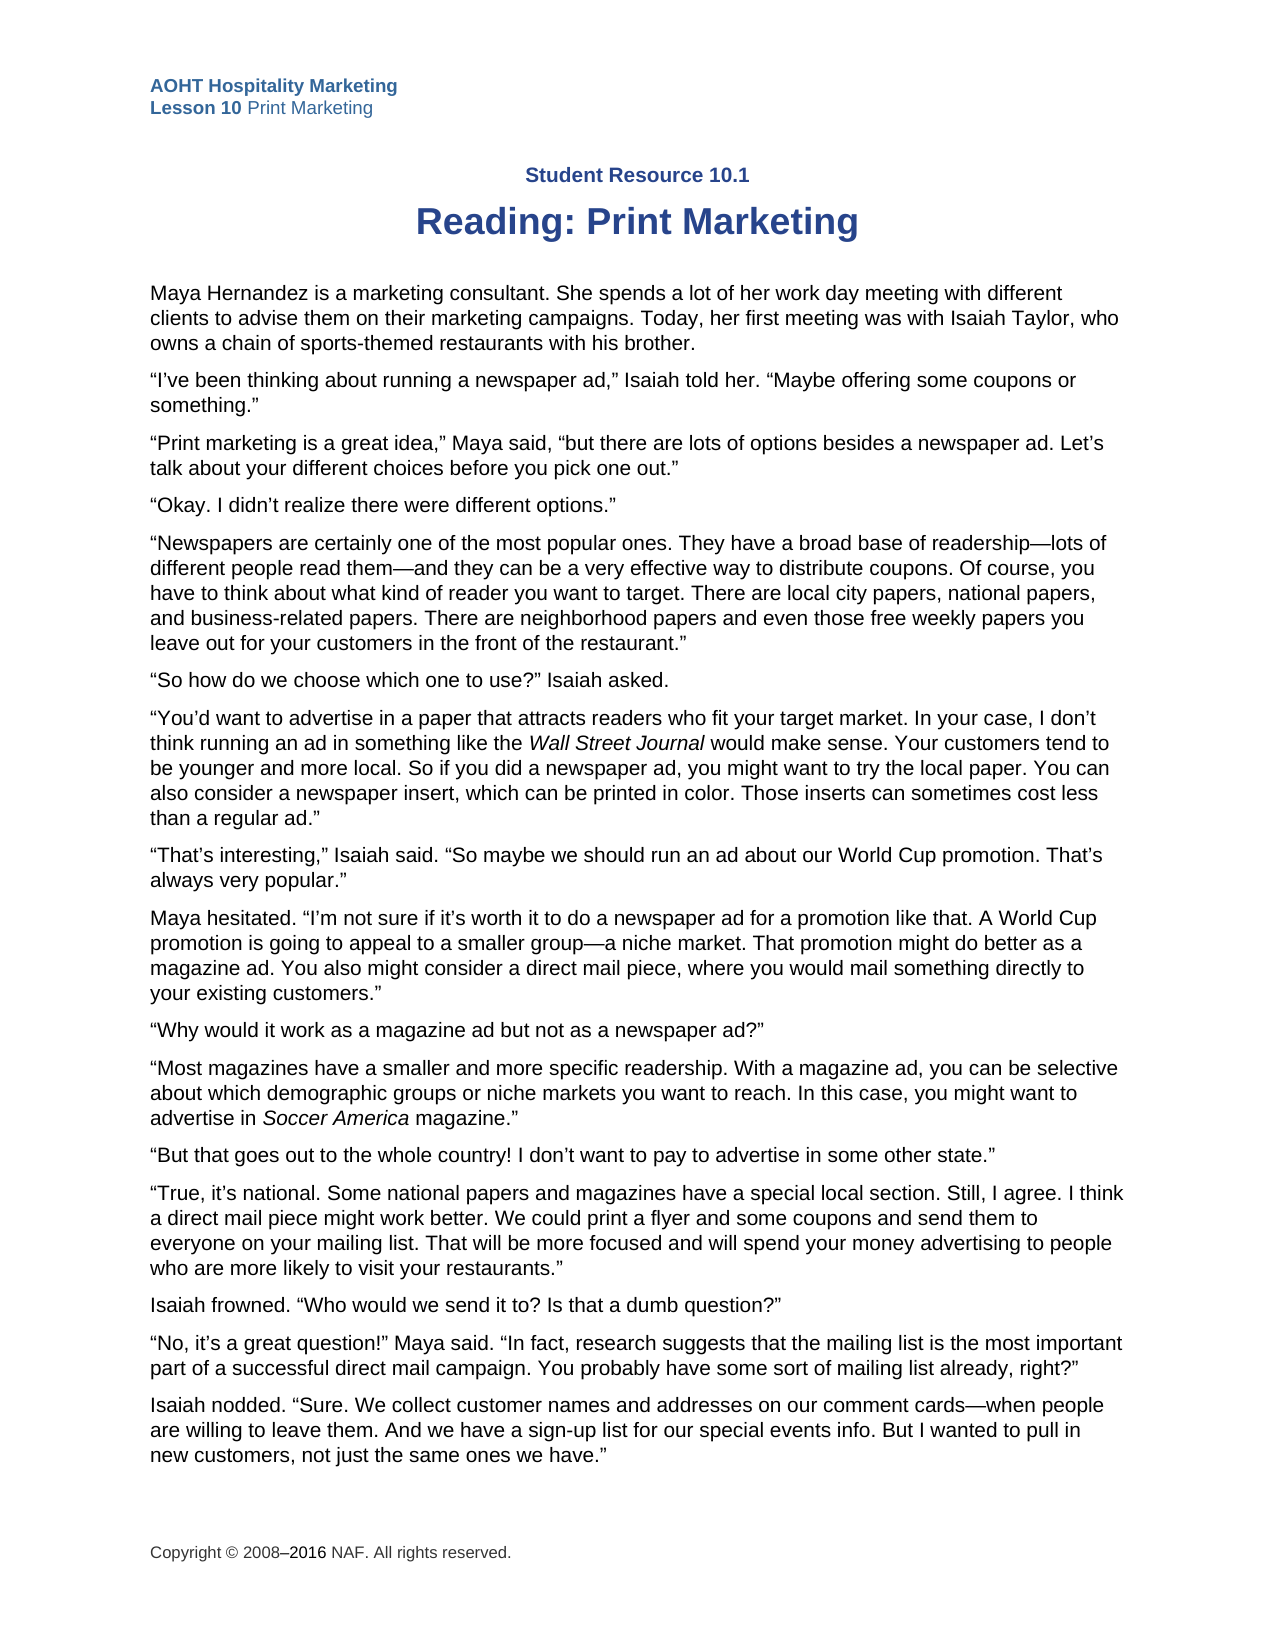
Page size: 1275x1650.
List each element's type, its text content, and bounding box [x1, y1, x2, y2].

title Reading: Print Marketing [150, 199, 1125, 242]
text “But that goes out to the whole country! I don’t want to pay to advertise in some other state.” [150, 1142, 1125, 1167]
text “Newspapers are certainly one of the most popular ones. They have a broad base of readership—lots of different people read them—and they can be a very effective way to distribute coupons. Of course, you have to think about what kind of reader you want to target. There are local city papers, national papers, and business-related papers. There are neighborhood papers and even those free weekly papers you leave out for your customers in the front of the restaurant.” [150, 529, 1125, 654]
text “Most magazines have a smaller and more specific readership. With a magazine ad, you can be selective about which demographic groups or niche markets you want to reach. In this case, you might want to advertise in Soccer America magazine.” [150, 1054, 1125, 1129]
text Student Resource 10.1 [150, 162, 1125, 186]
text “That’s interesting,” Isaiah said. “So maybe we should run an ad about our World Cup promotion. That’s always very popular.” [150, 842, 1125, 892]
text “You’d want to advertise in a paper that attracts readers who fit your target market. In your case, I don’t think running an ad in something like the Wall Street Journal would make sense. Your customers tend to be younger and more local. So if you did a newspaper ad, you might want to try the local paper. You can also consider a newspaper insert, which can be printed in color. Those inserts can sometimes cost less than a regular ad.” [150, 704, 1125, 829]
text “True, it’s national. Some national papers and magazines have a special local section. Still, I agree. I think a direct mail piece might work better. We could print a flyer and some coupons and send them to everyone on your mailing list. That will be more focused and will spend your money advertising to people who are more likely to visit your restaurants.” [150, 1179, 1125, 1279]
text “So how do we choose which one to use?” Isaiah asked. [150, 667, 1125, 692]
text “No, it’s a great question!” Maya said. “In fact, research suggests that the mailing list is the most important part of a successful direct mail campaign. You probably have some sort of mailing list already, right?” [150, 1329, 1125, 1379]
text “Okay. I didn’t realize there were different options.” [150, 492, 1125, 517]
text Maya Hernandez is a marketing consultant. She spends a lot of her work day meeting with different clients to advise them on their marketing campaigns. Today, her first meeting was with Isaiah Taylor, who owns a chain of sports-themed restaurants with his brother. [150, 279, 1125, 354]
text “Print marketing is a great idea,” Maya said, “but there are lots of options besides a newspaper ad. Let’s talk about your different choices before you pick one out.” [150, 429, 1125, 479]
text “I’ve been thinking about running a newspaper ad,” Isaiah told her. “Maybe offering some coupons or something.” [150, 367, 1125, 417]
text “Why would it work as a magazine ad but not as a newspaper ad?” [150, 1017, 1125, 1042]
text Isaiah frowned. “Who would we send it to? Is that a dumb question?” [150, 1292, 1125, 1317]
text Maya hesitated. “I’m not sure if it’s worth it to do a newspaper ad for a promotion like that. A World Cup promotion is going to appeal to a smaller group—a niche market. That promotion might do better as a magazine ad. You also might consider a direct mail piece, where you would mail something directly to your existing customers.” [150, 904, 1125, 1004]
text Isaiah nodded. “Sure. We collect customer names and addresses on our comment cards—when people are willing to leave them. And we have a sign-up list for our special events info. But I wanted to pull in new customers, not just the same ones we have.” [150, 1392, 1125, 1467]
